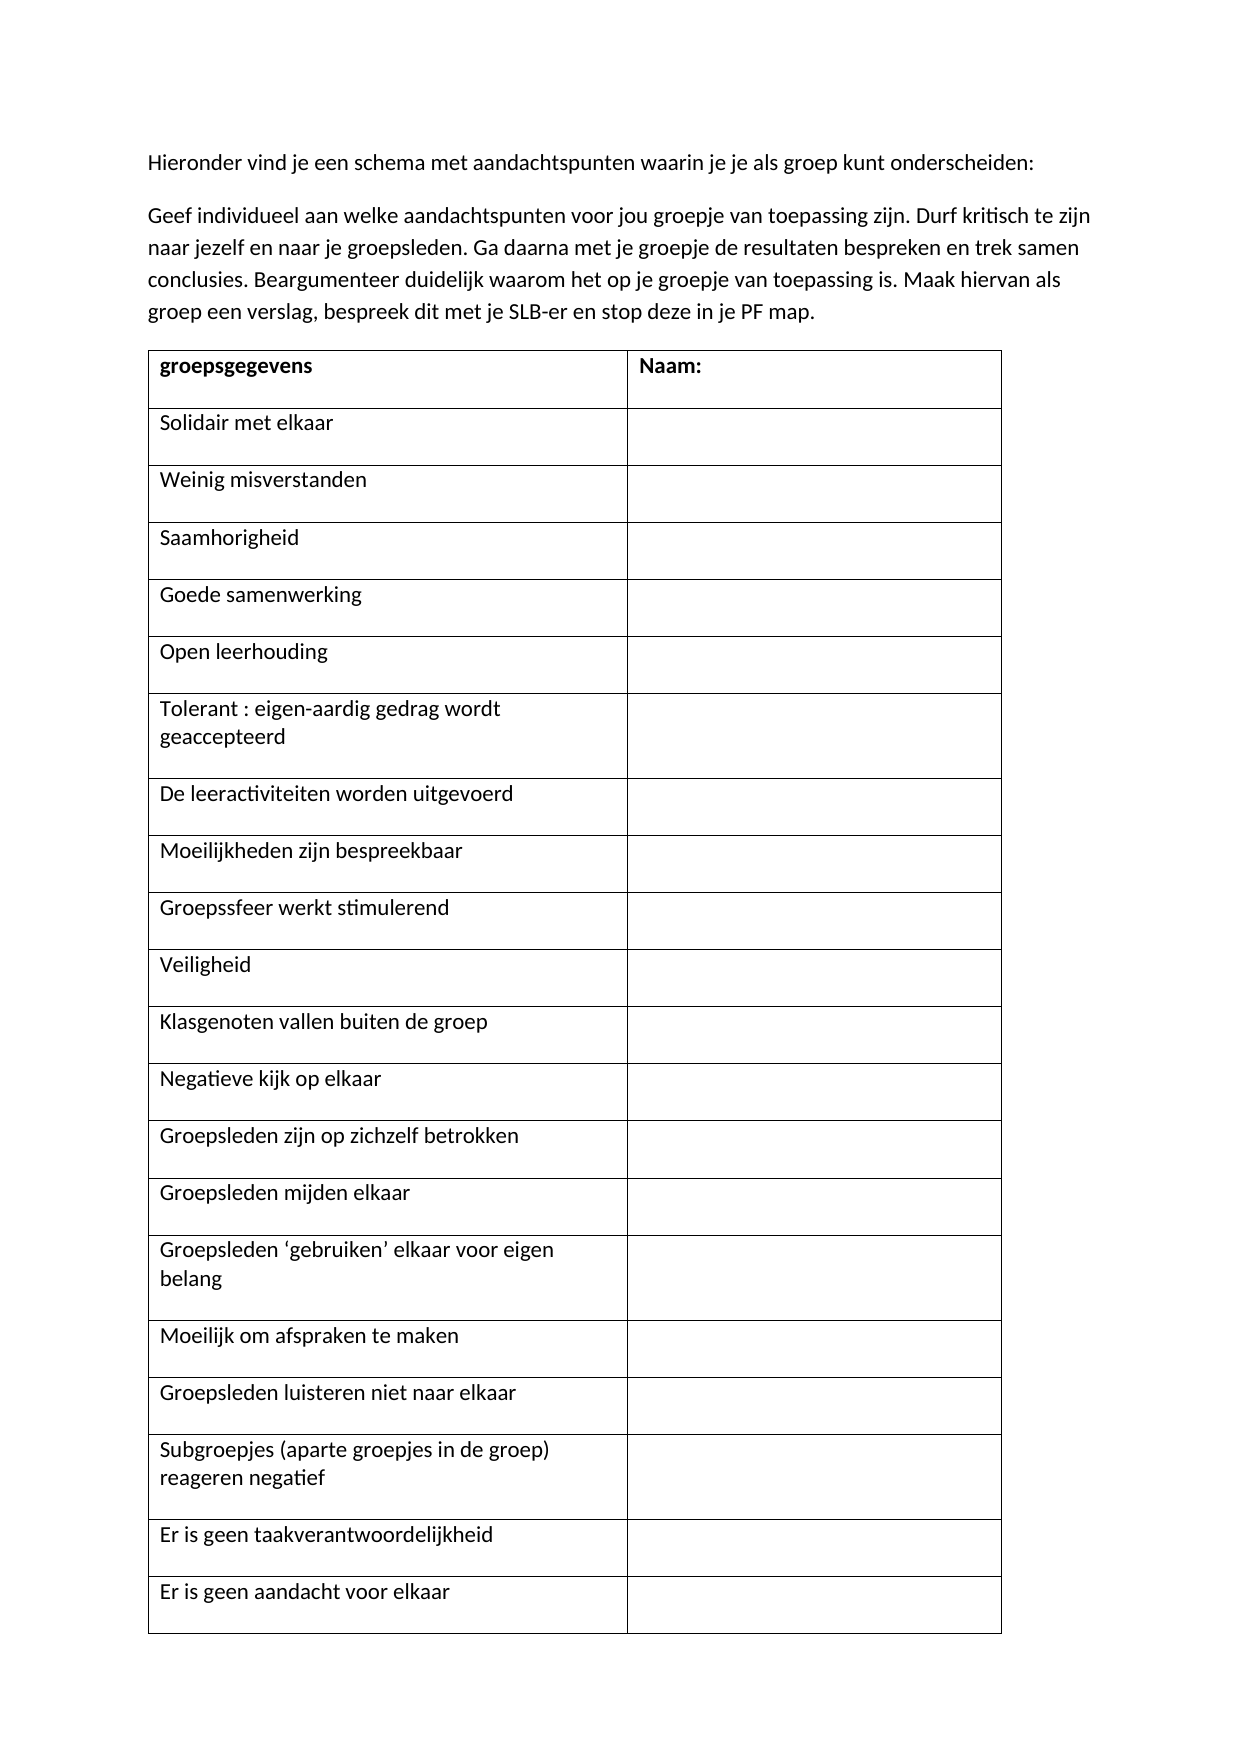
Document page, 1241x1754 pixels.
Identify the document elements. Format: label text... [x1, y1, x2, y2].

table_cell Moeilijkheden zijn bespreekbaar [149, 836, 627, 892]
table_cell Subgroepjes (aparte groepjes in de groep) reageren negatief [149, 1435, 627, 1519]
table_header Naam: [628, 351, 1001, 407]
table_cell Saamhorigheid [149, 523, 627, 579]
table_cell [628, 779, 1001, 835]
text Geef individueel aan welke aandachtspunten voor jou groepje van toepassing zijn. Durf kritisch te zijn naar jezelf en naar je groepsleden. Ga daarna met je groepje de resultaten bespreken en trek samen conclusies. Beargumenteer duidelijk waarom het op je groepje van toepassing is. Maak hiervan als groep een verslag, bespreek dit met je SLB-er en stop deze in je PF map. [148, 201, 1092, 325]
text Hieronder vind je een schema met aandachtspunten waarin je je als groep kunt onderscheiden: [148, 148, 1092, 176]
table_cell [628, 950, 1001, 1006]
table_cell Solidair met elkaar [149, 409, 627, 464]
table_cell Groepsleden zijn op zichzelf betrokken [149, 1121, 627, 1177]
table_cell Weinig misverstanden [149, 466, 627, 522]
table_cell Moeilijk om afspraken te maken [149, 1321, 627, 1377]
table_cell [628, 893, 1001, 949]
table_cell [628, 466, 1001, 522]
table_cell [628, 523, 1001, 579]
table_cell Groepsleden ‘gebruiken’ elkaar voor eigen belang [149, 1236, 627, 1320]
table_cell [628, 637, 1001, 693]
table_cell Groepsleden mijden elkaar [149, 1179, 627, 1234]
table_cell Groepsleden luisteren niet naar elkaar [149, 1378, 627, 1434]
table_cell [628, 1435, 1001, 1519]
table_cell Er is geen aandacht voor elkaar [149, 1577, 627, 1633]
table_cell Er is geen taakverantwoordelijkheid [149, 1520, 627, 1576]
table_cell [628, 580, 1001, 636]
table_cell De leeractiviteiten worden uitgevoerd [149, 779, 627, 835]
table_cell Open leerhouding [149, 637, 627, 693]
table_cell [628, 1577, 1001, 1633]
table_cell [628, 836, 1001, 892]
table_cell [628, 1236, 1001, 1320]
table_cell [628, 1179, 1001, 1234]
table_cell [628, 1520, 1001, 1576]
table_cell [628, 1007, 1001, 1063]
table_cell [628, 694, 1001, 778]
table_cell Veiligheid [149, 950, 627, 1006]
table_cell Goede samenwerking [149, 580, 627, 636]
table_cell [628, 1321, 1001, 1377]
table_cell Groepssfeer werkt stimulerend [149, 893, 627, 949]
table_cell Negatieve kijk op elkaar [149, 1064, 627, 1120]
table_cell [628, 409, 1001, 464]
table_cell Klasgenoten vallen buiten de groep [149, 1007, 627, 1063]
table_cell [628, 1121, 1001, 1177]
table_cell [628, 1064, 1001, 1120]
table_cell [628, 1378, 1001, 1434]
table_header groepsgegevens [149, 351, 627, 407]
table_cell Tolerant : eigen-aardig gedrag wordt geaccepteerd [149, 694, 627, 778]
